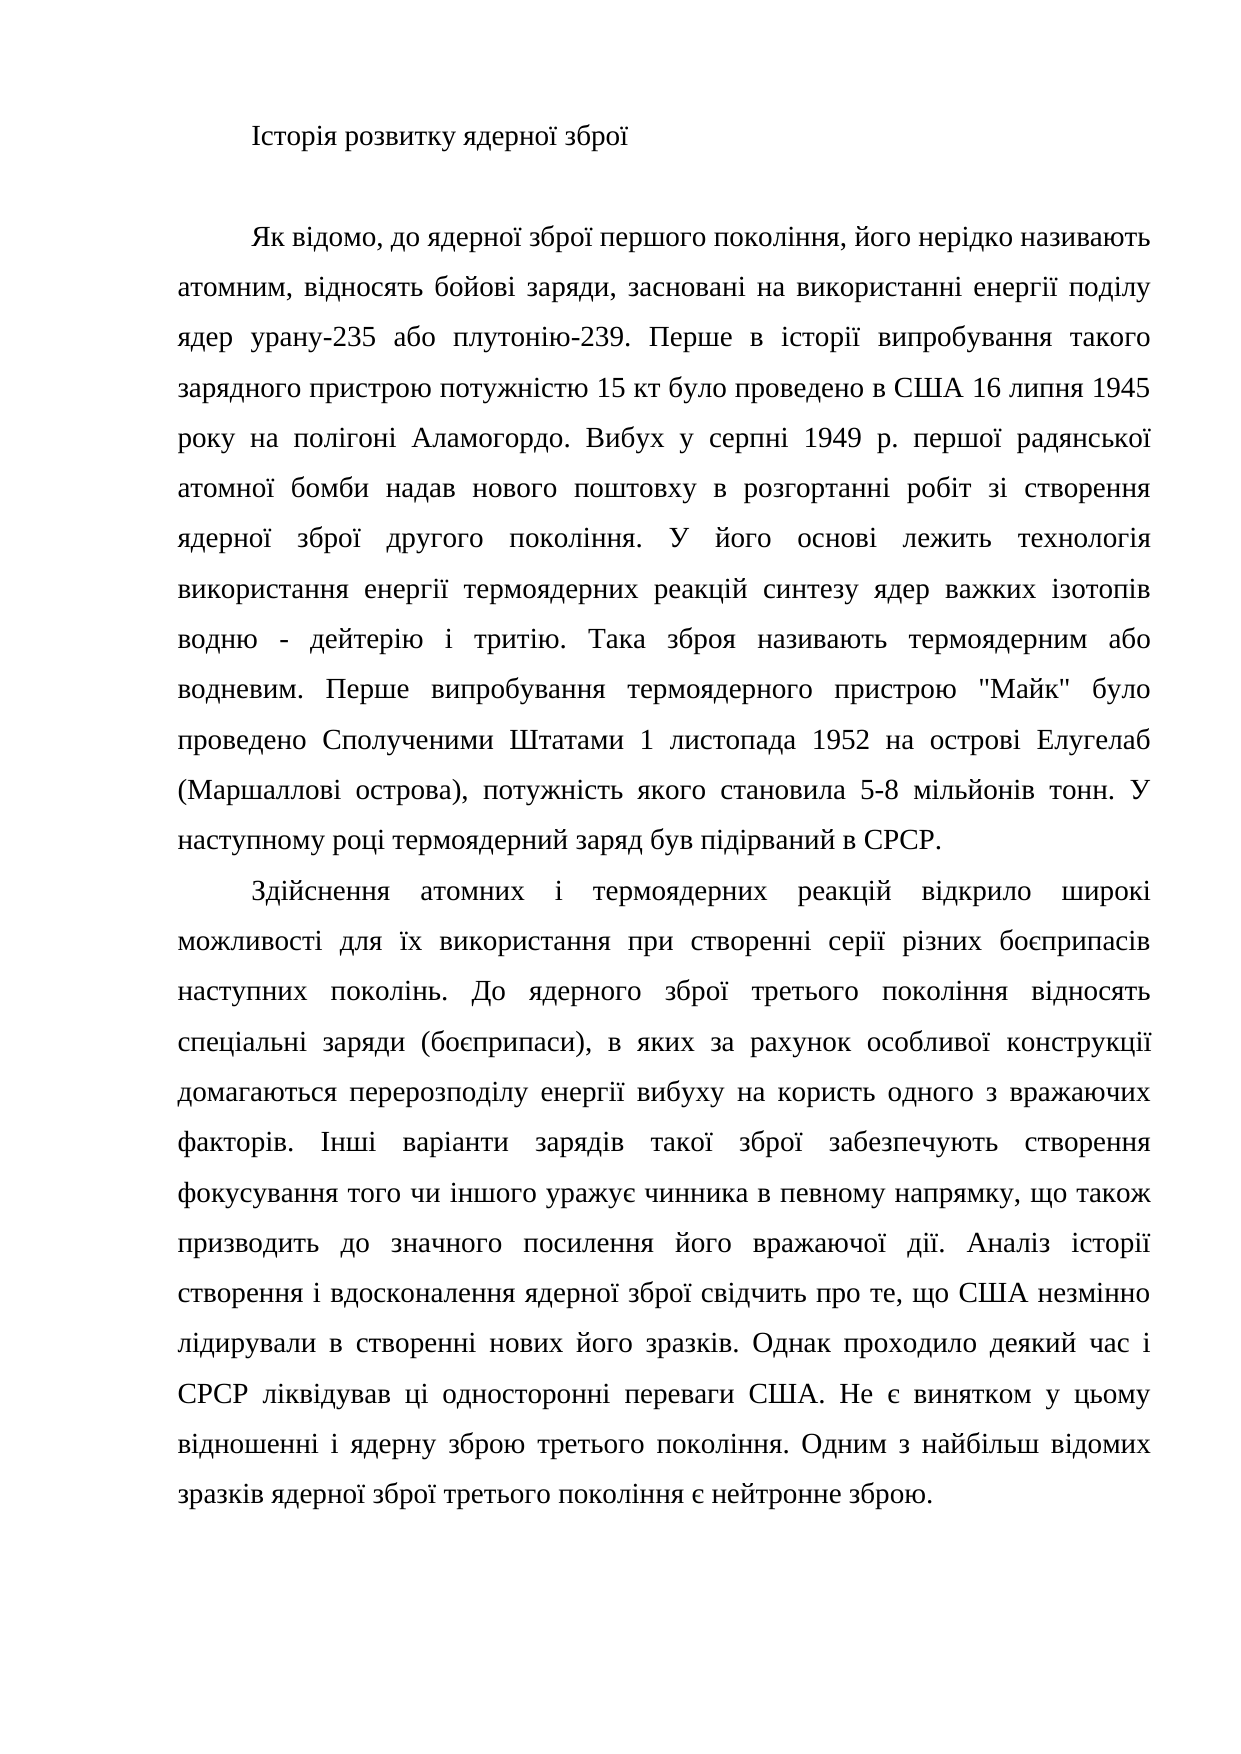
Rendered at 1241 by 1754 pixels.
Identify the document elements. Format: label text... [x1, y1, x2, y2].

text Здійснення атомних і термоядерних реакцій відкрило широкі можливості для їх використання при створенні серії різних боєприпасів наступних поколінь. До ядерного зброї третього покоління відносять спеціальні заряди (боєприпаси), в яких за рахунок особливої ​​конструкції домагаються перерозподілу енергії вибуху на користь одного з вражаючих факторів. Інші варіанти зарядів такої зброї забезпечують створення фокусування того чи іншого уражує чинника в певному напрямку, що також призводить до значного посилення його вражаючої дії. Аналіз історії створення і вдосконалення ядерної зброї свідчить про те, що США незмінно лідирували в створенні нових його зразків. Однак проходило деякий час і СРСР ліквідував ці односторонні переваги США. Не є винятком у цьому відношенні і ядерну зброю третього покоління. Одним з найбільш відомих зразків ядерної зброї третього покоління є нейтронне зброю. [177, 873, 1152, 1510]
text Як відомо, до ядерної зброї першого покоління, його нерідко називають атомним, відносять бойові заряди, засновані на використанні енергії поділу ядер урану-235 або плутонію-239. Перше в історії випробування такого зарядного пристрою потужністю 15 кт було проведено в США 16 липня 1945 року на полігоні Аламогордо. Вибух у серпні 1949 р. першої радянської атомної бомби надав нового поштовху в розгортанні робіт зі створення ядерної зброї другого покоління. У його основі лежить технологія використання енергії термоядерних реакцій синтезу ядер важких ізотопів водню - дейтерію і тритію. Така зброя називають термоядерним або водневим. Перше випробування термоядерного пристрою "Майк" було проведено Сполученими Штатами 1 листопада 1952 на острові Елугелаб (Маршаллові острова), потужність якого становила 5-8 мільйонів тонн. У наступному році термоядерний заряд був підірваний в СРСР. [177, 219, 1152, 856]
text Історія розвитку ядерної зброї [177, 118, 1152, 152]
